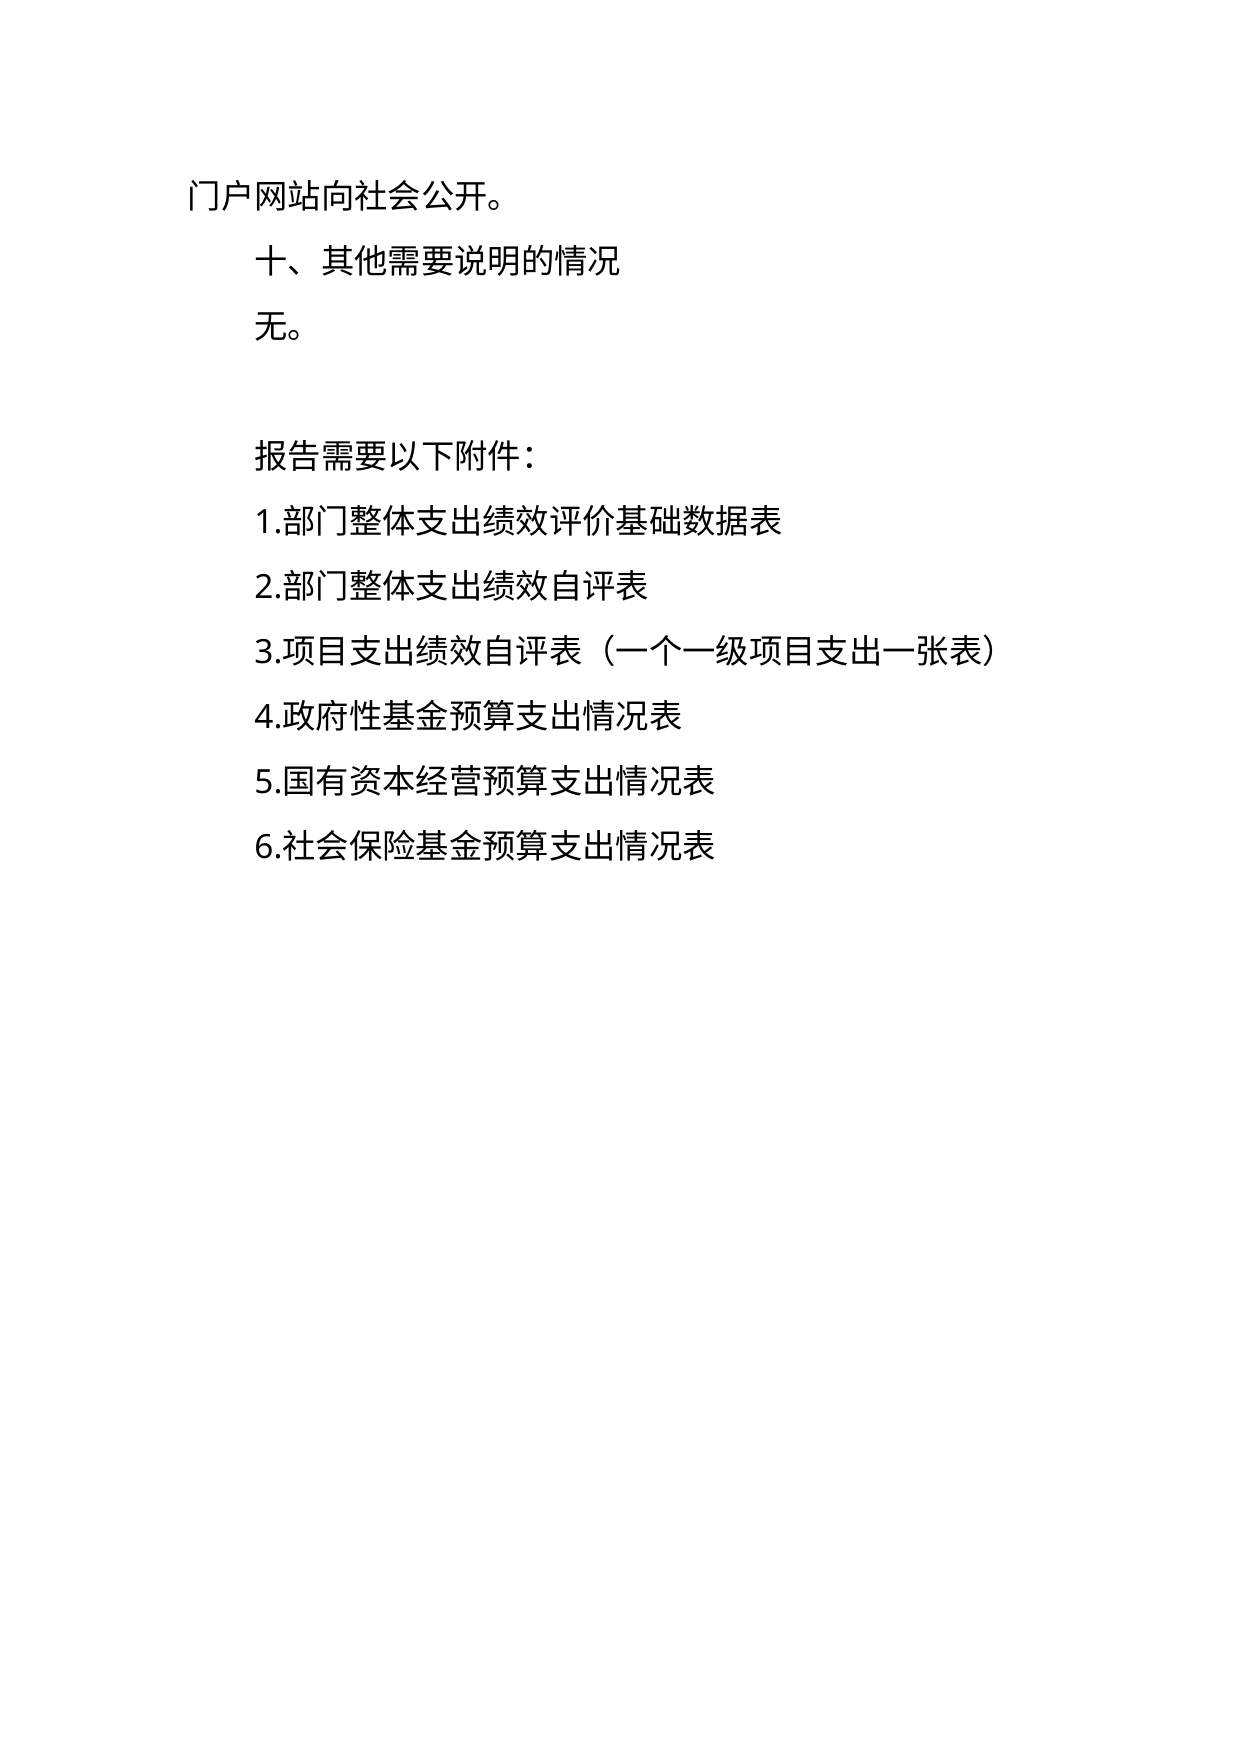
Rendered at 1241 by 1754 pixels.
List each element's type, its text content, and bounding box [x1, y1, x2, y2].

text 1.部门整体支出绩效评价基础数据表 [187, 487, 1053, 552]
text 报告需要以下附件： [187, 422, 1053, 487]
text 2.部门整体支出绩效自评表 [187, 552, 1053, 617]
text 4.政府性基金预算支出情况表 [187, 682, 1053, 747]
text 无。 [187, 292, 1053, 357]
text 十、其他需要说明的情况 [187, 227, 1053, 292]
text 3.项目支出绩效自评表（一个一级项目支出一张表） [187, 617, 1053, 682]
text 5.国有资本经营预算支出情况表 [187, 747, 1053, 812]
text 6.社会保险基金预算支出情况表 [187, 812, 1053, 877]
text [187, 162, 1053, 227]
